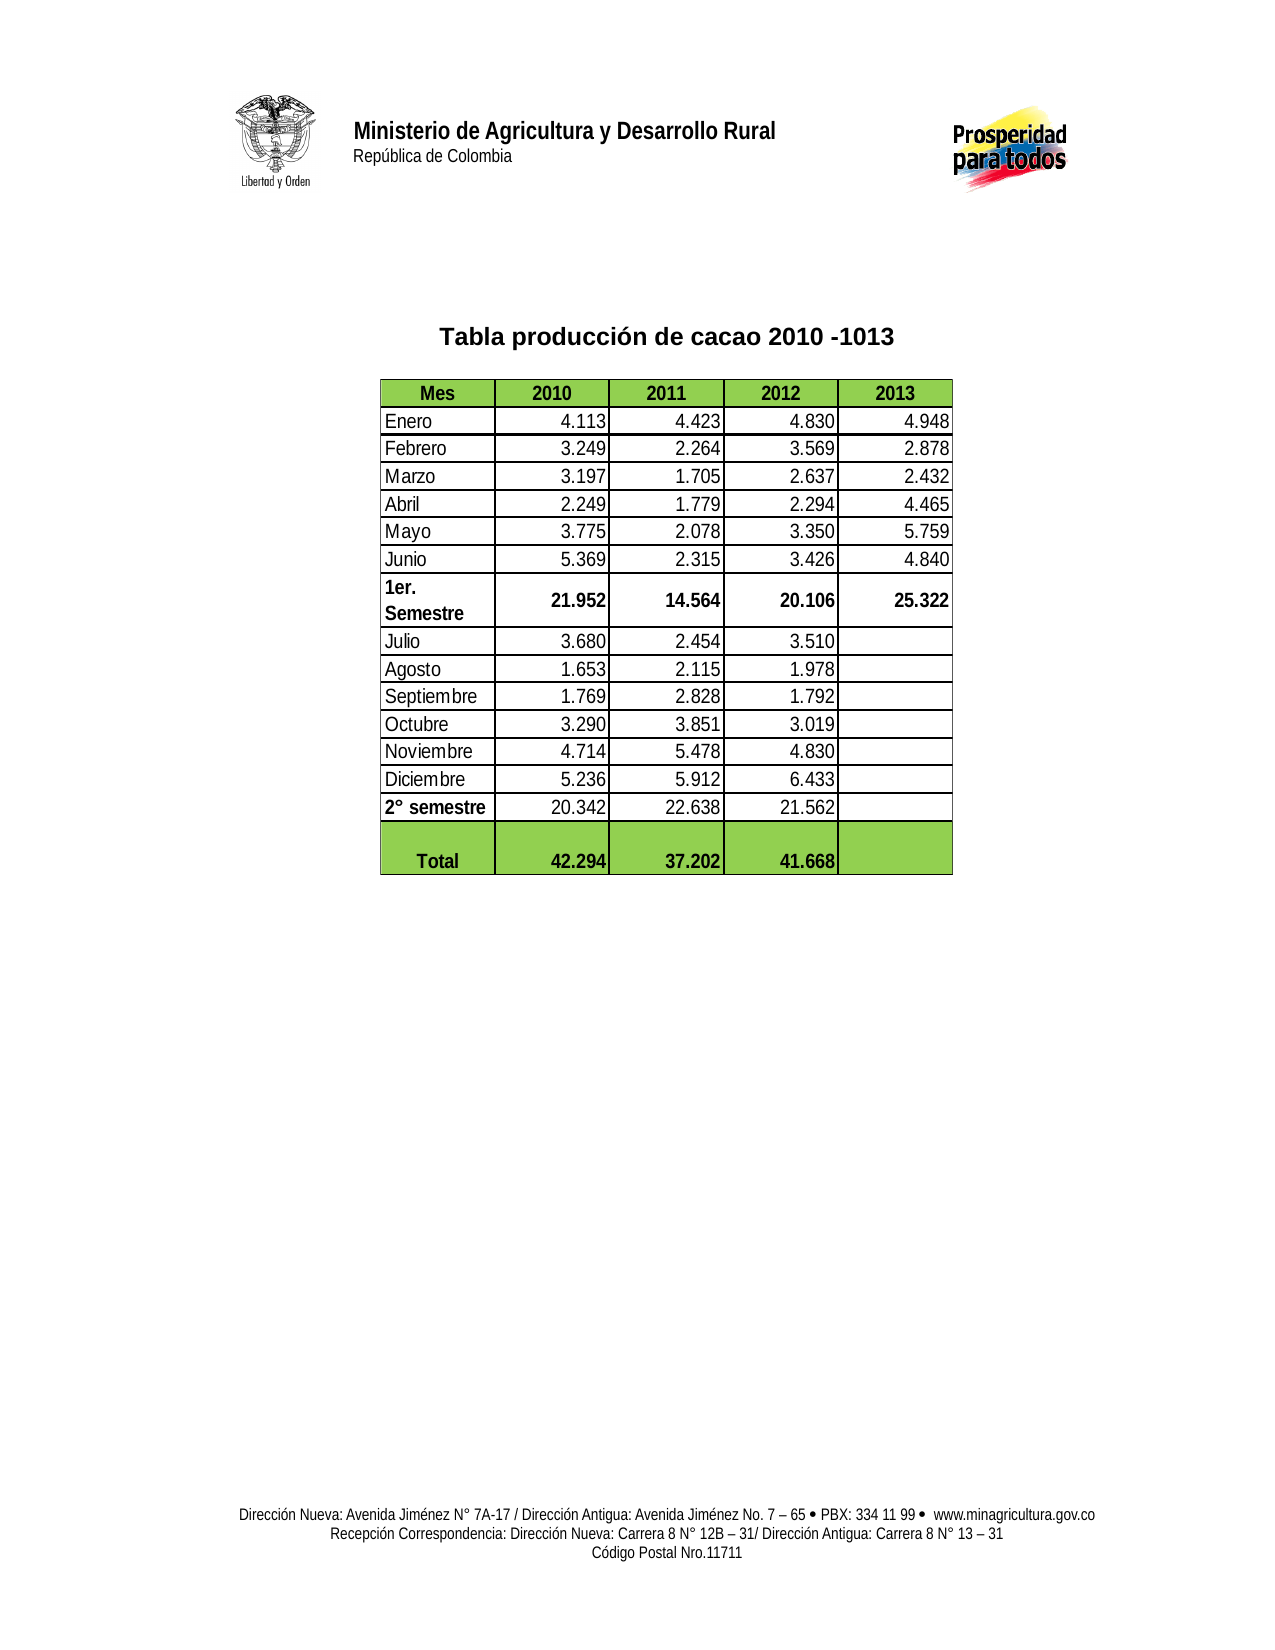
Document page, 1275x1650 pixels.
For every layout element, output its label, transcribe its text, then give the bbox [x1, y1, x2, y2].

text Tabla producción de cacao 2010 -1013 [236, 322, 1098, 350]
picture [936, 103, 1084, 193]
